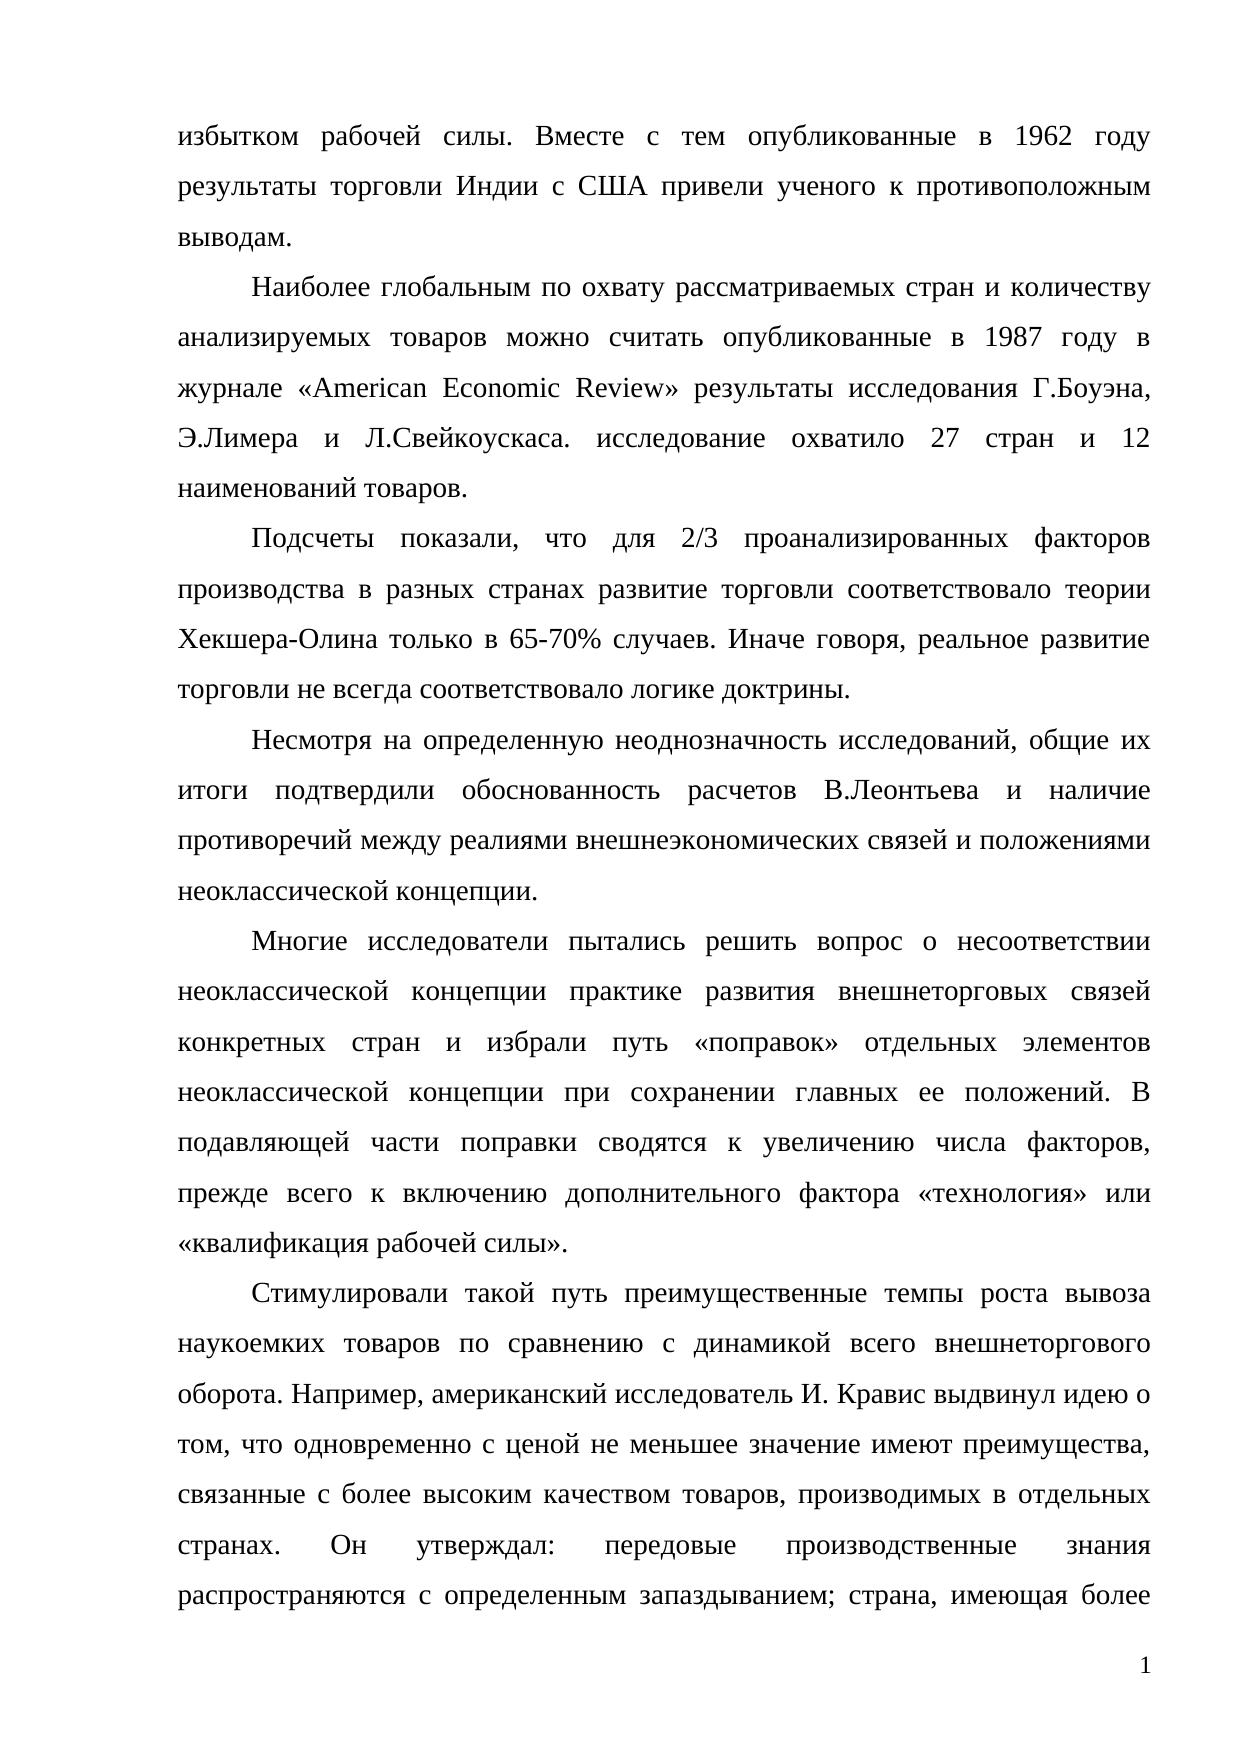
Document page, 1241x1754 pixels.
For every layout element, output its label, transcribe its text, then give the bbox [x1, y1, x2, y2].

text Несмотря на определенную неоднозначность исследований, общие их итоги подтвердили обоснованность расчетов В.Леонтьева и наличие противоречий между реалиями внешнеэкономических связей и положениями неоклассической концепции. [177, 722, 1152, 906]
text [177, 118, 1152, 252]
text Подсчеты показали, что для 2/3 проанализированных факторов производства в разных странах развитие торговли соответствовало теории Хекшера-Олина только в 65-70% случаев. Иначе говоря, реальное развитие торговли не всегда соответствовало логике доктрины. [177, 521, 1152, 705]
text Наиболее глобальным по охвату рассматриваемых стран и количеству анализируемых товаров можно считать опубликованные в 1987 году в журнале «American Economic Review» результаты исследования Г.Боуэна, Э.Лимера и Л.Свейкоускаса. исследование охватило 27 стран и 12 наименований товаров. [177, 269, 1152, 504]
text Многие исследователи пытались решить вопрос о несоответствии неоклассической концепции практике развития внешнеторговых связей конкретных стран и избрали путь «поправок» отдельных элементов неоклассической концепции при сохранении главных ее положений. В подавляющей части поправки сводятся к увеличению числа факторов, прежде всего к включению дополнительного фактора «технология» или «квалификация рабочей силы». [177, 923, 1152, 1258]
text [177, 1275, 1152, 1611]
